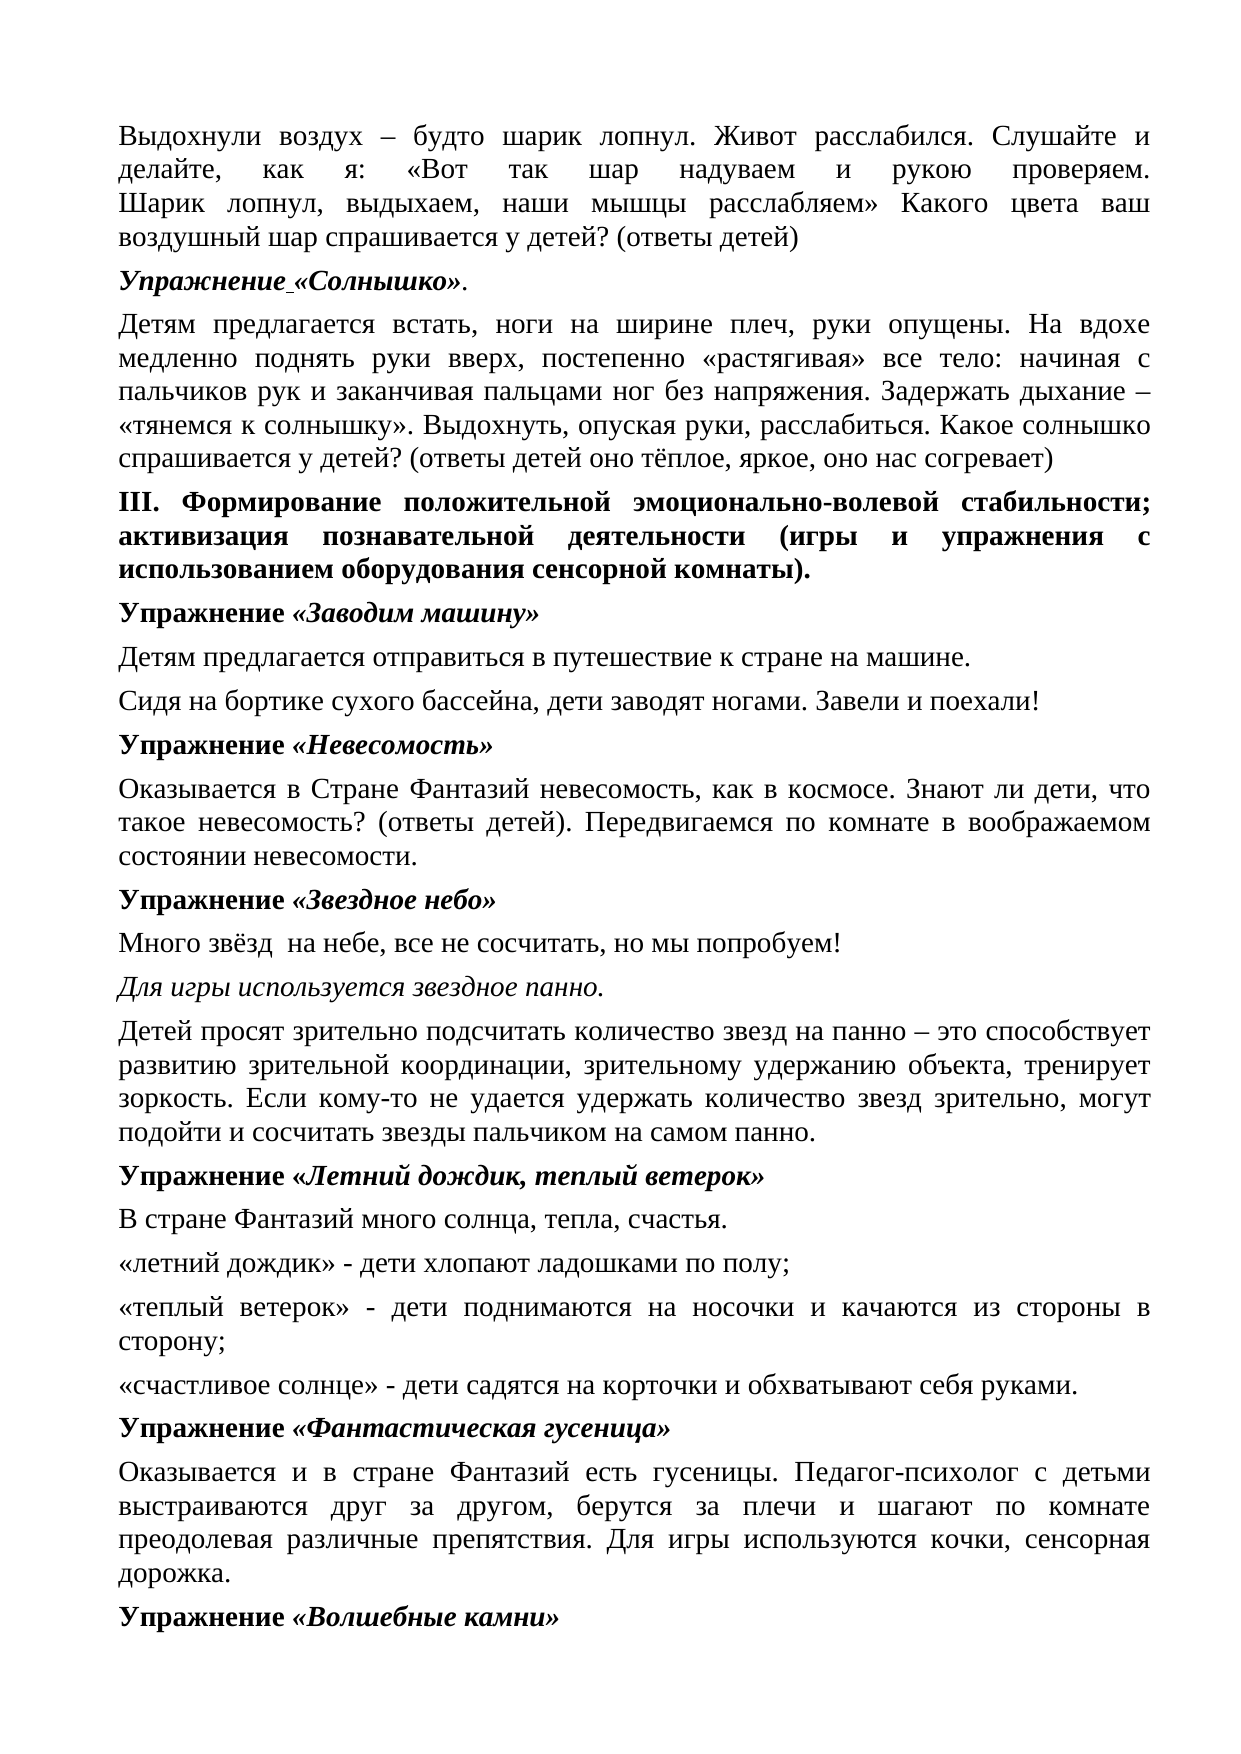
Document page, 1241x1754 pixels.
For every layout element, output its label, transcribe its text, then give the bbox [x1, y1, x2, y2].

text Упражнение «Фантастическая гусеница» [118, 1411, 1152, 1444]
text «летний дождик» - дети хлопают ладошками по полу; [118, 1246, 1152, 1279]
text В стране Фантазий много солнца, тепла, счастья. [118, 1202, 1152, 1235]
text Для игры используется звездное панно. [118, 969, 1152, 1003]
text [118, 118, 1152, 252]
text Оказывается в Стране Фантазий невесомость, как в космосе. Знают ли дети, что такое невесомость? (ответы детей). Передвигаемся по комнате в воображаемом состоянии невесомости. [118, 771, 1152, 871]
text Детей просят зрительно подсчитать количество звезд на панно – это способствует развитию зрительной координации, зрительному удержанию объекта, тренирует зоркость. Если кому-то не удается удержать количество звезд зрительно, могут подойти и сосчитать звезды пальчиком на самом панно. [118, 1013, 1152, 1147]
text Упражнение «Звездное небо» [118, 882, 1152, 915]
text Упражнение «Заводим машину» [118, 595, 1152, 629]
text Оказывается и в стране Фантазий есть гусеницы. Педагог-психолог с детьми выстраиваются друг за другом, берутся за плечи и шагают по комнате преодолевая различные препятствия. Для игры используются кочки, сенсорная дорожка. [118, 1454, 1152, 1589]
text Упражнение «Солнышко». [118, 263, 1152, 296]
text Упражнение «Невесомость» [118, 727, 1152, 761]
text Упражнение «Летний дождик, теплый ветерок» [118, 1158, 1152, 1191]
text «теплый ветерок» - дети поднимаются на носочки и качаются из стороны в сторону; [118, 1289, 1152, 1356]
text Детям предлагается встать, ноги на ширине плеч, руки опущены. На вдохе медленно поднять руки вверх, постепенно «растягивая» все тело: начиная с пальчиков рук и заканчивая пальцами ног без напряжения. Задержать дыхание – «тянемся к солнышку». Выдохнуть, опуская руки, расслабиться. Какое солнышко спрашивается у детей? (ответы детей оно тёплое, яркое, оно нас согревает) [118, 306, 1152, 474]
text Много звёзд на небе, все не сосчитать, но мы попробуем! [118, 926, 1152, 959]
text Упражнение «Волшебные камни» [118, 1599, 1152, 1632]
text Сидя на бортике сухого бассейна, дети заводят ногами. Завели и поехали! [118, 683, 1152, 717]
text III. Формирование положительной эмоционально-волевой стабильности; активизация познавательной деятельности (игры и упражнения с использованием оборудования сенсорной комнаты). [118, 484, 1152, 585]
text Детям предлагается отправиться в путешествие к стране на машине. [118, 639, 1152, 673]
text «счастливое солнце» - дети садятся на корточки и обхватывают себя руками. [118, 1367, 1152, 1400]
